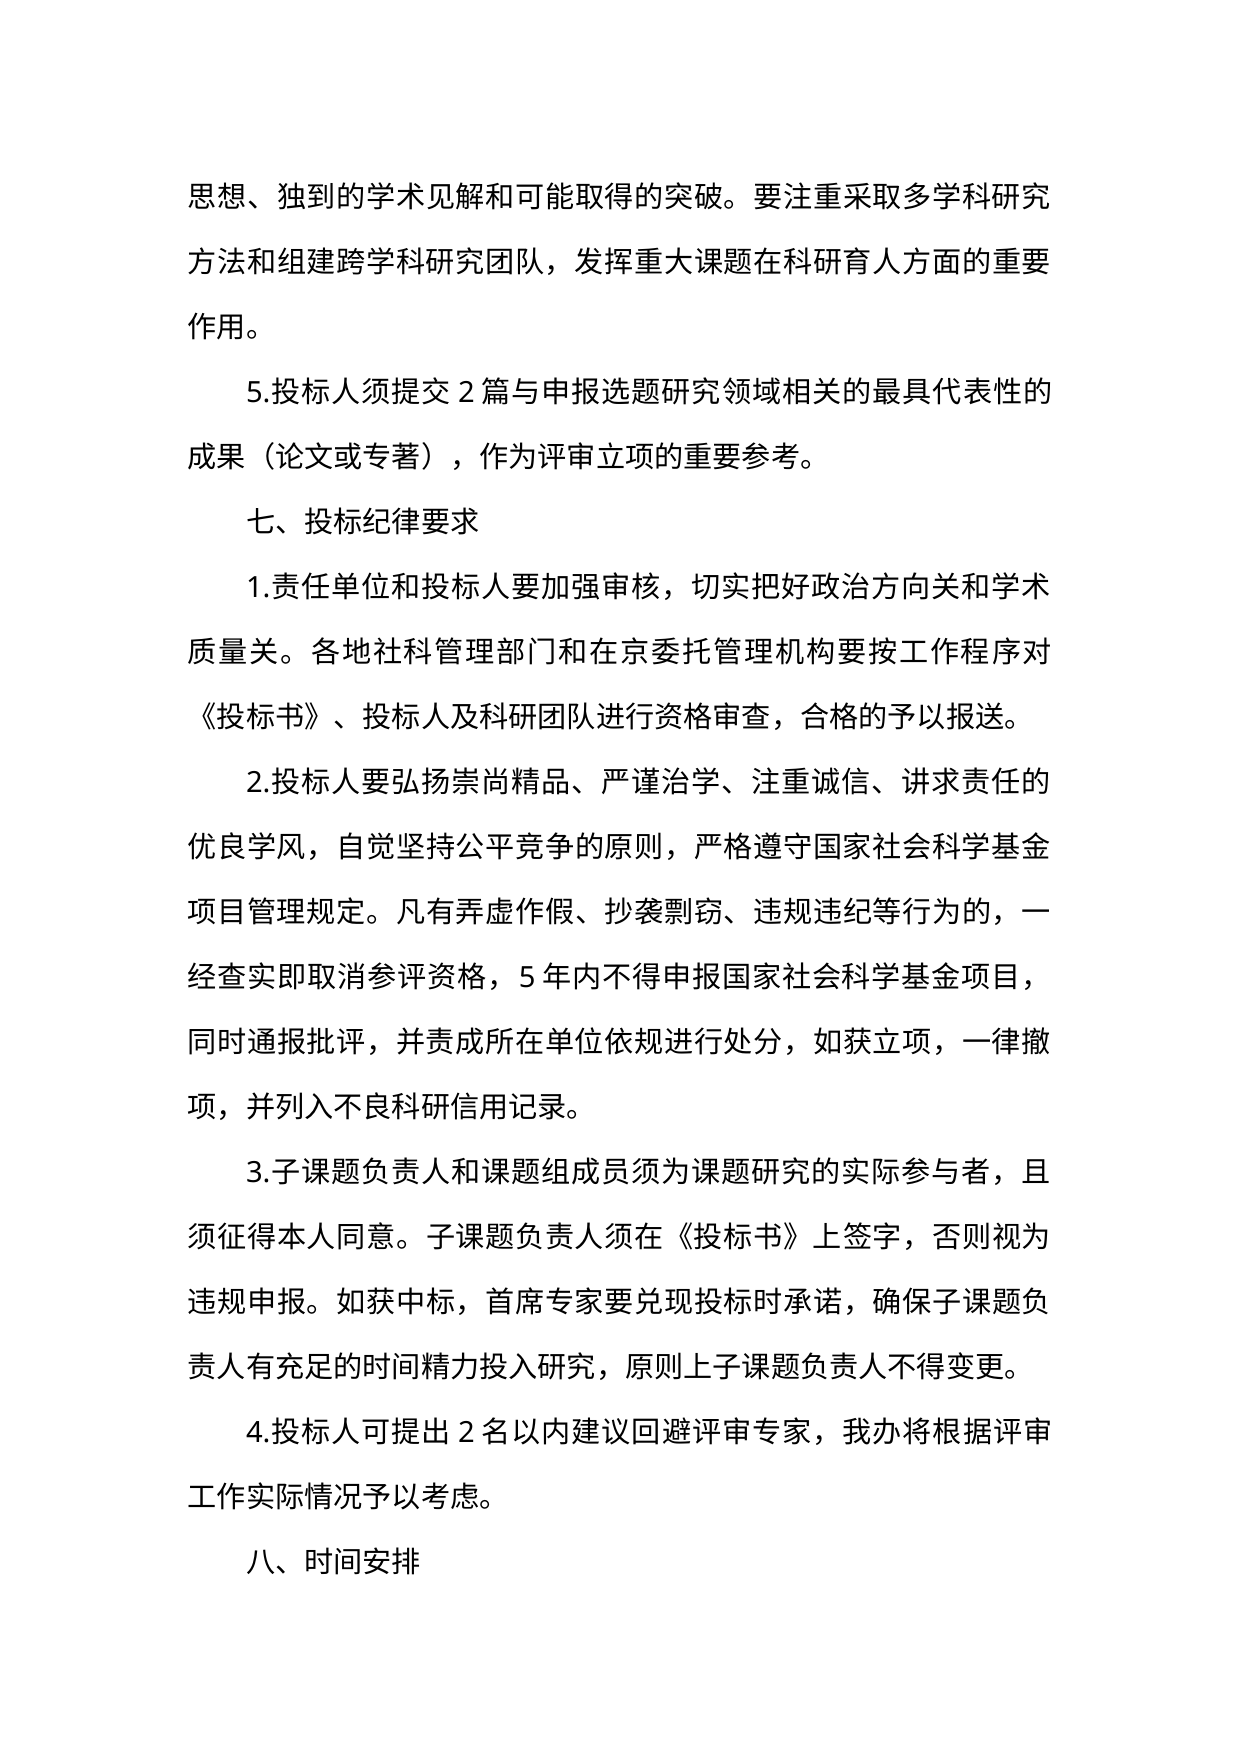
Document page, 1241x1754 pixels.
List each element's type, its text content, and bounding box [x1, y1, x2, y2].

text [187, 162, 1053, 357]
text 七、投标纪律要求 [187, 487, 1053, 552]
text 3.子课题负责人和课题组成员须为课题研究的实际参与者，且须征得本人同意。子课题负责人须在《投标书》上签字，否则视为违规申报。如获中标，首席专家要兑现投标时承诺，确保子课题负责人有充足的时间精力投入研究，原则上子课题负责人不得变更。 [187, 1137, 1053, 1397]
text 2.投标人要弘扬崇尚精品、严谨治学、注重诚信、讲求责任的优良学风，自觉坚持公平竞争的原则，严格遵守国家社会科学基金项目管理规定。凡有弄虚作假、抄袭剽窃、违规违纪等行为的，一经查实即取消参评资格，5年内不得申报国家社会科学基金项目，同时通报批评，并责成所在单位依规进行处分，如获立项，一律撤项，并列入不良科研信用记录。 [187, 747, 1053, 1137]
text 八、时间安排 [187, 1527, 1053, 1592]
text 1.责任单位和投标人要加强审核，切实把好政治方向关和学术质量关。各地社科管理部门和在京委托管理机构要按工作程序对《投标书》、投标人及科研团队进行资格审查，合格的予以报送。 [187, 552, 1053, 747]
text 4.投标人可提出2名以内建议回避评审专家，我办将根据评审工作实际情况予以考虑。 [187, 1397, 1053, 1527]
text 5.投标人须提交2篇与申报选题研究领域相关的最具代表性的成果（论文或专著），作为评审立项的重要参考。 [187, 357, 1053, 487]
